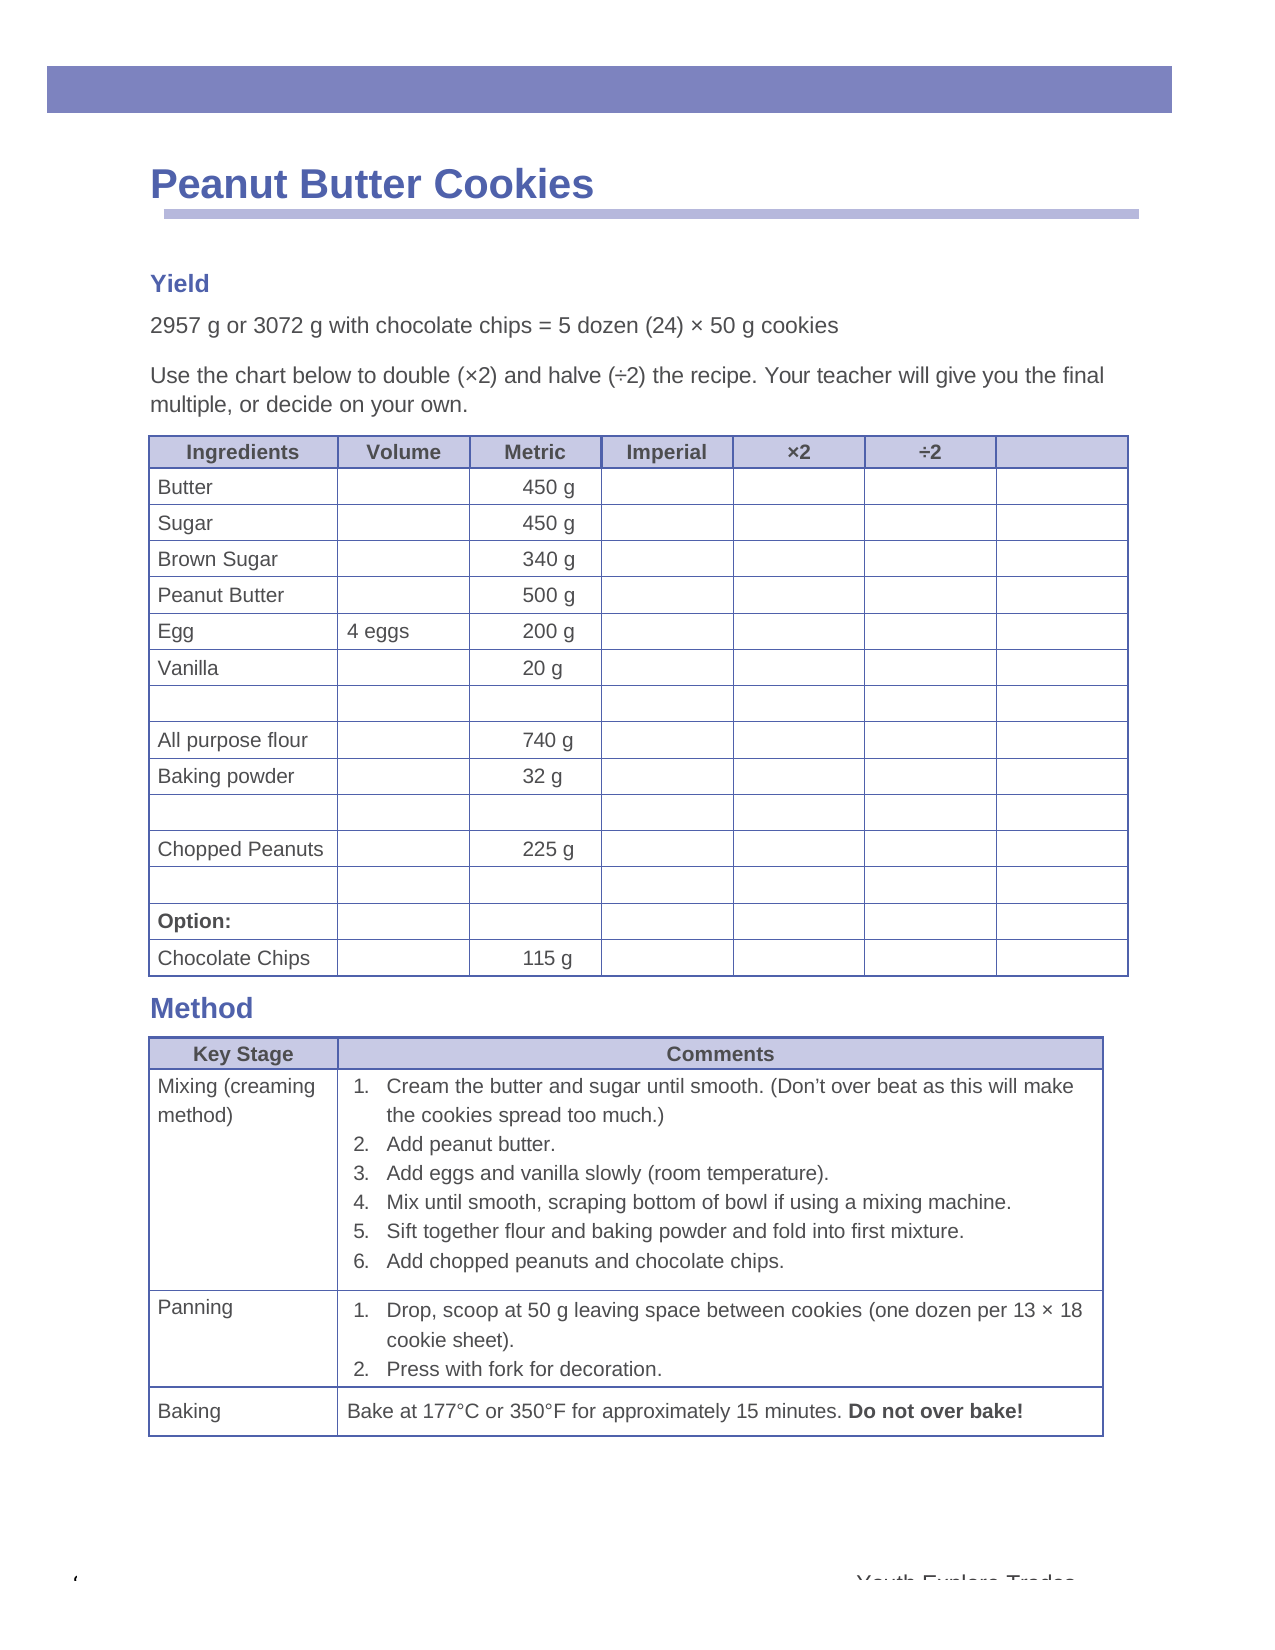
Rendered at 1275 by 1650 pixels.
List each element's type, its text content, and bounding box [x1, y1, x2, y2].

table_cell [734, 940, 864, 975]
table_cell [734, 650, 864, 685]
table_cell 500 g [470, 577, 601, 612]
table_cell [470, 686, 601, 721]
table_cell Bake at 177°C or 350°F for approximately 15 minutes. Do not over bake! [338, 1388, 1102, 1435]
table_cell [338, 867, 469, 902]
table_cell [865, 722, 996, 757]
table_cell [997, 904, 1127, 939]
table_header Imperial [603, 437, 732, 467]
table_cell 20 g [470, 650, 601, 685]
table_cell [338, 541, 469, 576]
table_cell [602, 469, 733, 504]
table_cell [997, 541, 1127, 576]
table_cell [734, 686, 864, 721]
subtitle Peanut Butter Cookies [150, 160, 1183, 208]
table_cell Panning [150, 1291, 337, 1386]
table_cell [338, 940, 469, 975]
text Method [150, 991, 1183, 1025]
table_cell [338, 577, 469, 612]
table_cell Drop, scoop at 50 g leaving space between cookies (one dozen per 13 × 18 cookie sheet). Press with fork for decoration. [338, 1291, 1102, 1386]
table_cell 450 g [470, 469, 601, 504]
table_cell Baking [150, 1388, 337, 1435]
table_cell [338, 686, 469, 721]
table_header Volume [339, 437, 469, 467]
table_cell [338, 831, 469, 866]
table_cell Chocolate Chips [150, 940, 337, 975]
table_cell Egg [150, 614, 337, 649]
table_cell [602, 831, 733, 866]
table_cell [338, 505, 469, 540]
text Use the chart below to double (×2) and halve (÷2) the recipe. Your teacher will give you the final multiple, or decide on your own. [150, 362, 1136, 417]
table_cell [338, 904, 469, 939]
table_cell [150, 686, 337, 721]
table_cell [470, 795, 601, 830]
table_cell 4 eggs [338, 614, 469, 649]
table_header [997, 437, 1127, 467]
table_cell Sugar [150, 505, 337, 540]
table_cell [338, 722, 469, 757]
table_header ×2 [734, 437, 864, 467]
table_cell Chopped Peanuts [150, 831, 337, 866]
table_cell [997, 722, 1127, 757]
table_cell [865, 614, 996, 649]
table_cell [997, 867, 1127, 902]
table_cell [997, 686, 1127, 721]
table_cell [602, 867, 733, 902]
table_cell 115 g [470, 940, 601, 975]
table_cell [734, 722, 864, 757]
table_cell [338, 759, 469, 794]
table_cell [338, 795, 469, 830]
table_cell [470, 867, 601, 902]
table_cell [734, 577, 864, 612]
table_cell 450 g [470, 505, 601, 540]
table_header Ingredients [150, 437, 337, 467]
table_cell [470, 904, 601, 939]
table_cell [865, 795, 996, 830]
table_cell [150, 795, 337, 830]
table_cell Butter [150, 469, 337, 504]
table_cell [865, 686, 996, 721]
table_cell [865, 867, 996, 902]
table_cell [734, 505, 864, 540]
table_header ÷2 [866, 437, 995, 467]
table_cell [865, 577, 996, 612]
table_cell Option: [150, 904, 337, 939]
table_cell [997, 650, 1127, 685]
table_cell [602, 577, 733, 612]
table_cell Mixing (creaming method) [150, 1070, 337, 1290]
table_cell [997, 940, 1127, 975]
table_cell Cream the butter and sugar until smooth. (Don’t over beat as this will make the cookies spread too much.) Add peanut butter. Add eggs and vanilla slowly (room temperature). Mix until smooth, scraping bottom of bowl if using a mixing machine. Sift together flour and baking powder and fold into first mixture. Add chopped peanuts and chocolate chips. [338, 1070, 1102, 1290]
table_cell [865, 650, 996, 685]
table_cell [997, 505, 1127, 540]
table_header Metric [471, 437, 600, 467]
table_cell [602, 650, 733, 685]
table_cell [734, 867, 864, 902]
table_cell [734, 795, 864, 830]
table_cell [602, 904, 733, 939]
table_cell [997, 577, 1127, 612]
table_cell [602, 614, 733, 649]
table_cell [865, 831, 996, 866]
table_cell [602, 940, 733, 975]
table_header Comments [339, 1039, 1102, 1068]
table_cell 740 g [470, 722, 601, 757]
table_cell [997, 831, 1127, 866]
table_cell [602, 505, 733, 540]
table_cell All purpose flour [150, 722, 337, 757]
table_cell [338, 469, 469, 504]
table_cell [734, 759, 864, 794]
table_cell [865, 940, 996, 975]
table_cell [338, 650, 469, 685]
table_cell Vanilla [150, 650, 337, 685]
table_cell [865, 505, 996, 540]
table_cell [865, 759, 996, 794]
table_cell [734, 541, 864, 576]
table_cell [602, 541, 733, 576]
table_cell [865, 904, 996, 939]
table_cell [997, 759, 1127, 794]
text 2957 g or 3072 g with chocolate chips = 5 dozen (24) × 50 g cookies [150, 312, 1183, 338]
table_header Key Stage [150, 1039, 337, 1068]
table_cell [734, 904, 864, 939]
table_cell [734, 831, 864, 866]
table_cell [734, 614, 864, 649]
table_cell [865, 469, 996, 504]
table_cell Peanut Butter [150, 577, 337, 612]
table_cell [602, 795, 733, 830]
table_cell [734, 469, 864, 504]
table_cell Brown Sugar [150, 541, 337, 576]
table_cell [602, 686, 733, 721]
subtitle Yield [150, 269, 1183, 298]
table_cell 225 g [470, 831, 601, 866]
table_cell [997, 469, 1127, 504]
table_cell [602, 759, 733, 794]
table_cell [602, 722, 733, 757]
table_cell Baking powder [150, 759, 337, 794]
table_cell [865, 541, 996, 576]
table_cell 340 g [470, 541, 601, 576]
table_cell 32 g [470, 759, 601, 794]
table_cell [150, 867, 337, 902]
table_cell [997, 795, 1127, 830]
table_cell [997, 614, 1127, 649]
table_cell 200 g [470, 614, 601, 649]
